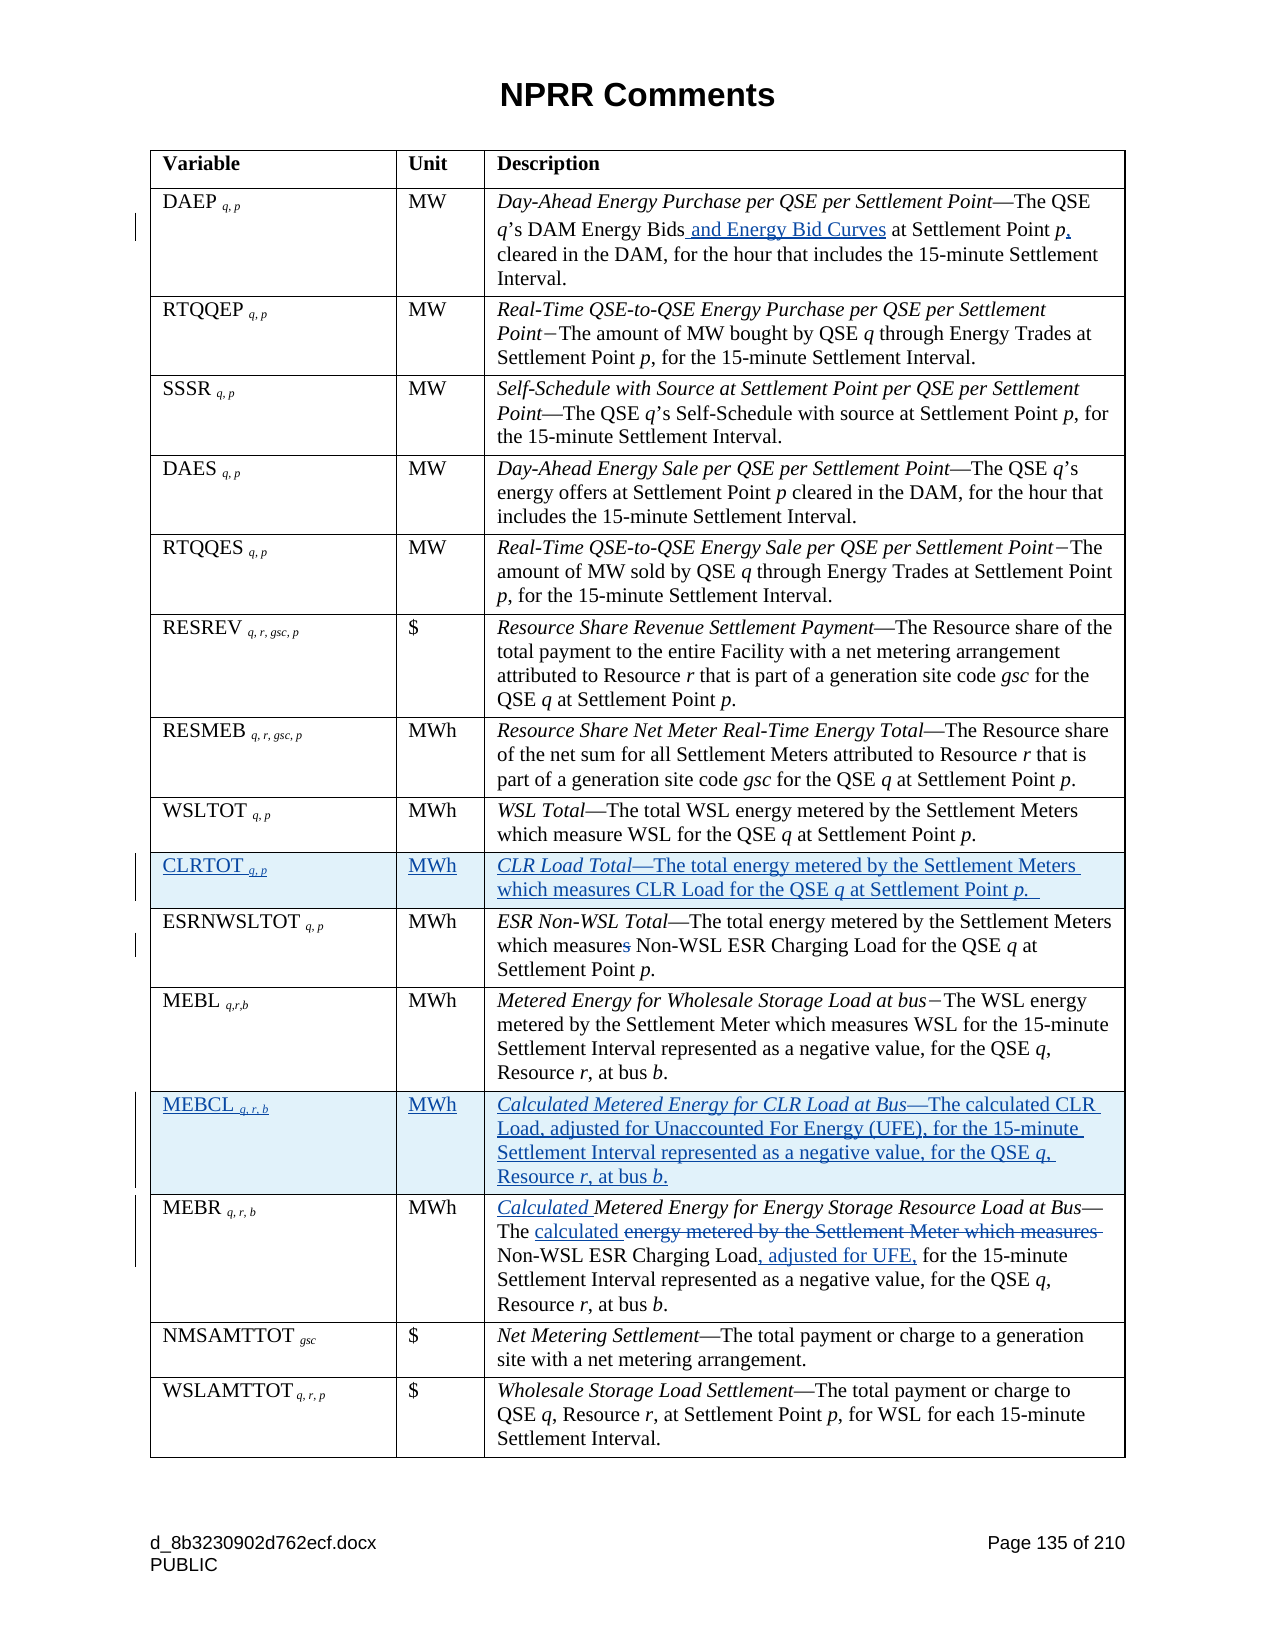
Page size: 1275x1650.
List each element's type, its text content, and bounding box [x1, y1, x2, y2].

table_cell Net Metering Settlement—The total payment or charge to a generation site with a net metering arrangement. [485, 1323, 1124, 1377]
table_cell WSL Total—The total WSL energy metered by the Settlement Meters which measure WSL for the QSE q at Settlement Point p. [485, 798, 1124, 852]
table_cell DAES q, p [151, 456, 396, 534]
table_cell DAEP q, p [151, 189, 396, 296]
table_cell MEBL q,r,b [151, 988, 396, 1091]
table_cell Metered Energy for Energy Storage Resource Load at Bus—The Non-WSL ESR Charging Load for the 15-minute Settlement Interval represented as a negative value, for the QSE q, Resource r, at bus b. [485, 1195, 1124, 1322]
table_cell MW [397, 456, 484, 534]
table_cell RTQQES q, p [151, 535, 396, 614]
table_cell MW [397, 189, 484, 296]
table_cell Day-Ahead Energy Sale per QSE per Settlement Point—The QSE q’s energy offers at Settlement Point p cleared in the DAM, for the hour that includes the 15-minute Settlement Interval. [485, 456, 1124, 534]
table_cell NMSAMTTOT gsc [151, 1323, 396, 1377]
table_cell $ [397, 615, 484, 717]
table_cell MWh [397, 1195, 484, 1322]
table_cell RTQQEP q, p [151, 297, 396, 375]
table_cell MW [397, 297, 484, 375]
table_cell RESREV q, r, gsc, p [151, 615, 396, 717]
table_cell Real-Time QSE-to-QSE Energy Purchase per QSE per Settlement PointThe amount of MW bought by QSE q through Energy Trades at Settlement Point p, for the 15-minute Settlement Interval. [485, 297, 1124, 375]
table_cell Resource Share Revenue Settlement Payment—The Resource share of the total payment to the entire Facility with a net metering arrangement attributed to Resource r that is part of a generation site code gsc for the QSE q at Settlement Point p. [485, 615, 1124, 717]
table_cell ESR Non-WSL Total—The total energy metered by the Settlement Meters which measure Non-WSL ESR Charging Load for the QSE q at Settlement Point p. [485, 909, 1124, 987]
table_cell ESRNWSLTOT q, p [151, 909, 396, 987]
table_cell $ [397, 1323, 484, 1377]
table_cell Real-Time QSE-to-QSE Energy Sale per QSE per Settlement PointThe amount of MW sold by QSE q through Energy Trades at Settlement Point p, for the 15-minute Settlement Interval. [485, 535, 1124, 614]
table_cell RESMEB q, r, gsc, p [151, 718, 396, 797]
table_header Description [485, 151, 1124, 188]
table_cell Self-Schedule with Source at Settlement Point per QSE per Settlement Point—The QSE q’s Self-Schedule with source at Settlement Point p, for the 15-minute Settlement Interval. [485, 376, 1124, 455]
table_cell $ [397, 1378, 484, 1457]
table_cell MW [397, 376, 484, 455]
table_cell WSLTOT q, p [151, 798, 396, 852]
table_cell WSLAMTTOT q, r, p [151, 1378, 396, 1457]
table_cell Day-Ahead Energy Purchase per QSE per Settlement Point—The QSE q’s DAM Energy Bids at Settlement Point p cleared in the DAM, for the hour that includes the 15-minute Settlement Interval. [485, 189, 1124, 296]
table_cell Wholesale Storage Load Settlement—The total payment or charge to QSE q, Resource r, at Settlement Point p, for WSL for each 15-minute Settlement Interval. [485, 1378, 1124, 1457]
table_cell MWh [397, 988, 484, 1091]
table_cell MW [397, 535, 484, 614]
table_cell Metered Energy for Wholesale Storage Load at busThe WSL energy metered by the Settlement Meter which measures WSL for the 15-minute Settlement Interval represented as a negative value, for the QSE q, Resource r, at bus b. [485, 988, 1124, 1091]
table_cell Resource Share Net Meter Real-Time Energy Total—The Resource share of the net sum for all Settlement Meters attributed to Resource r that is part of a generation site code gsc for the QSE q at Settlement Point p. [485, 718, 1124, 797]
table_cell MWh [397, 798, 484, 852]
table_cell MEBR q, r, b [151, 1195, 396, 1322]
table_cell MWh [397, 718, 484, 797]
table_cell SSSR q, p [151, 376, 396, 455]
table_header Unit [397, 151, 484, 188]
table_header Variable [151, 151, 396, 188]
table_cell MWh [397, 909, 484, 987]
